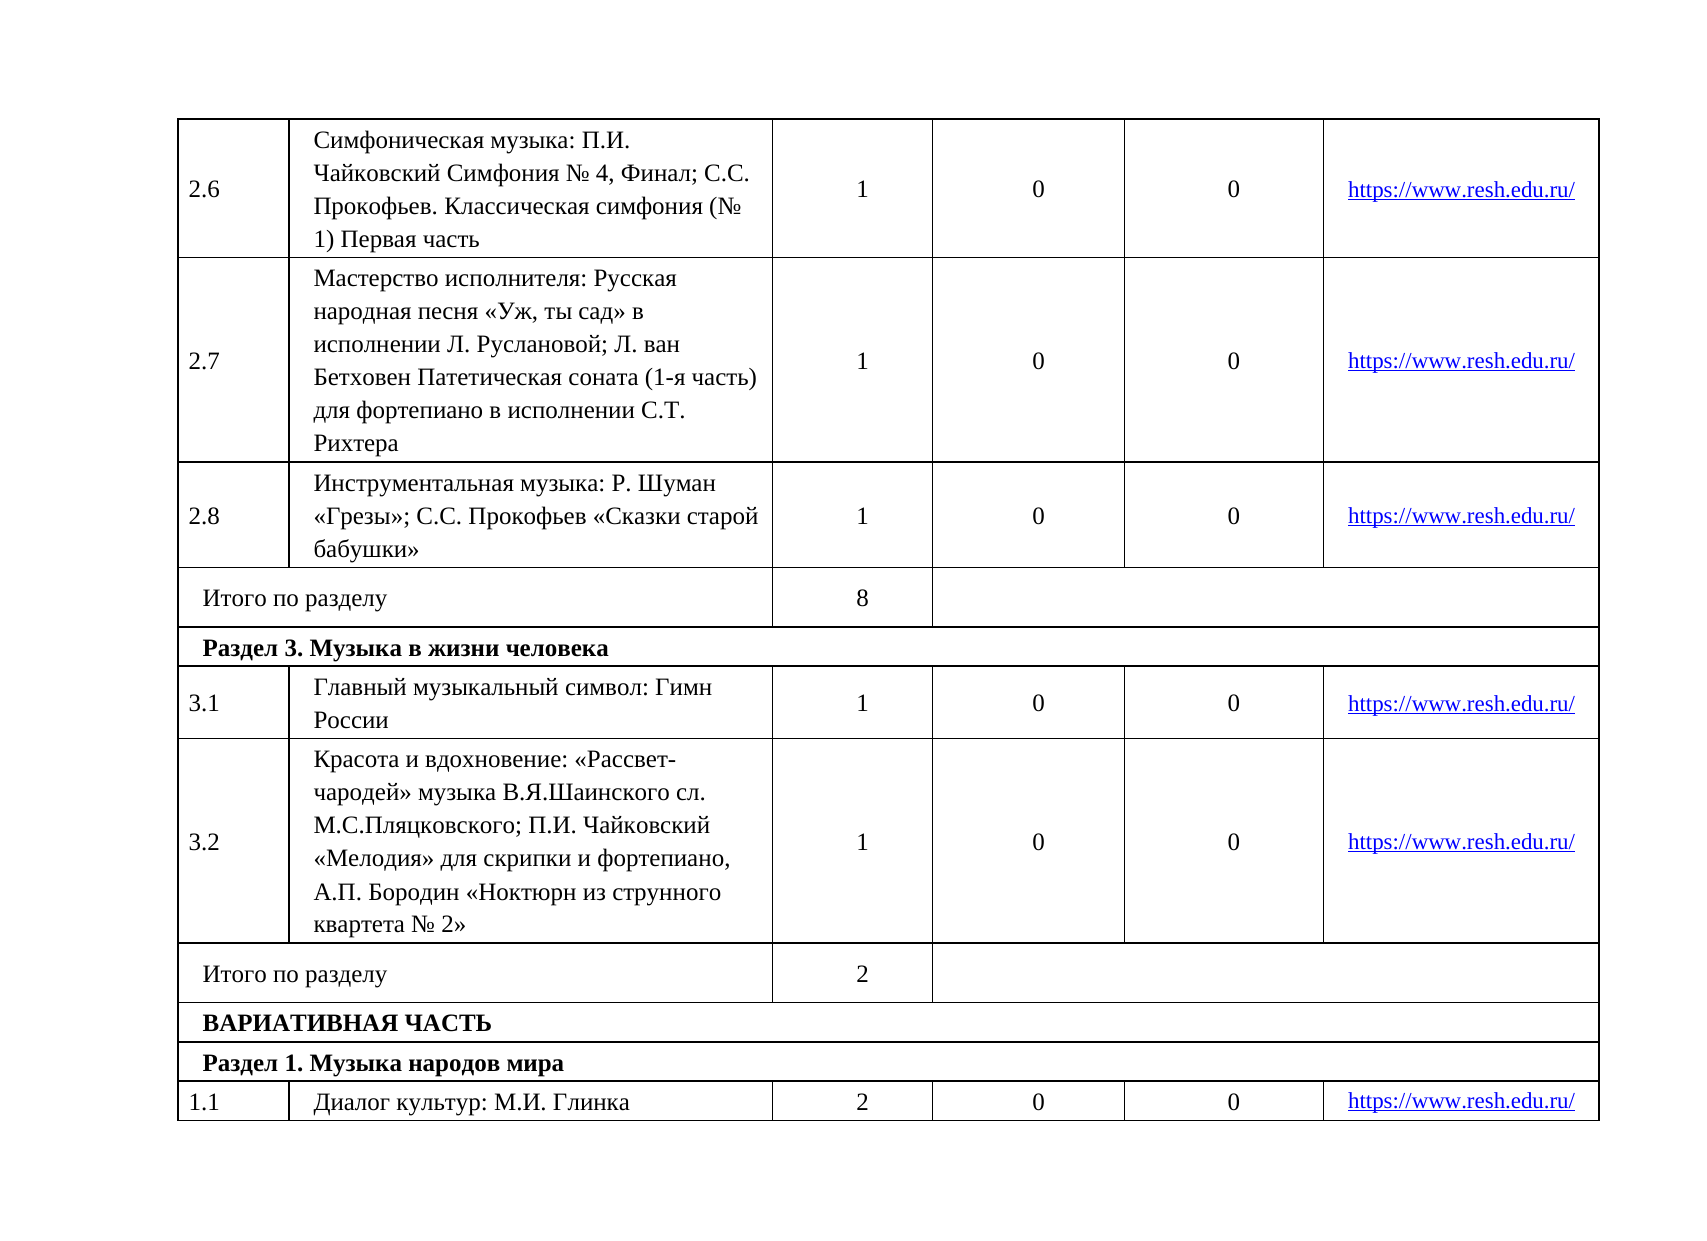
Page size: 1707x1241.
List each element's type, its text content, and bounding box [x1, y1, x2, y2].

table_cell Раздел 1. Музыка народов мира [179, 1043, 1598, 1080]
table_cell 1 [773, 667, 932, 738]
table_cell 1 [773, 258, 932, 461]
table_cell Мастерство исполнителя: Русская народная песня «Уж, ты сад» в исполнении Л. Руслановой; Л. ван Бетховен Патетическая соната (1-я часть) для фортепиано в исполнении С.Т. Рихтера [290, 258, 772, 461]
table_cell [290, 1082, 772, 1120]
table_cell Итого по разделу [179, 944, 772, 1002]
table_cell 1 [773, 120, 932, 257]
table_cell [933, 944, 1598, 1002]
table_cell Красота и вдохновение: «Рассвет-чародей» музыка В.Я.Шаинского сл. М.С.Пляцковского; П.И. Чайковский «Мелодия» для скрипки и фортепиано, А.П. Бородин «Ноктюрн из струнного квартета № 2» [290, 739, 772, 942]
table_cell Итого по разделу [179, 568, 772, 626]
table_cell 2 [773, 1082, 932, 1120]
table_cell 0 [933, 258, 1124, 461]
table_cell https://www.resh.edu.ru/ [1324, 463, 1598, 566]
table_cell Симфоническая музыка: П.И. Чайковский Симфония № 4, Финал; С.С. Прокофьев. Классическая симфония (№ 1) Первая часть [290, 120, 772, 257]
table_cell 0 [933, 463, 1124, 566]
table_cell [1324, 120, 1598, 257]
table_cell 0 [1125, 120, 1323, 257]
table_cell https://www.resh.edu.ru/ [1324, 258, 1598, 461]
table_cell 0 [933, 739, 1124, 942]
table_cell 0 [1125, 739, 1323, 942]
table_cell 0 [933, 1082, 1124, 1120]
table_cell 3.2 [179, 739, 288, 942]
table_cell 0 [1125, 667, 1323, 738]
table_cell 2 [773, 944, 932, 1002]
table_cell https://www.resh.edu.ru/ [1324, 667, 1598, 738]
table_cell 2.6 [179, 120, 288, 257]
table_cell 0 [1125, 1082, 1323, 1120]
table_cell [1324, 1082, 1598, 1120]
table_cell 1 [773, 739, 932, 942]
table_cell 0 [933, 667, 1124, 738]
table_cell ВАРИАТИВНАЯ ЧАСТЬ [179, 1003, 1598, 1041]
table_cell 1 [773, 463, 932, 566]
table_cell 2.7 [179, 258, 288, 461]
table_cell 1.1 [179, 1082, 288, 1120]
table_cell 8 [773, 568, 932, 626]
table_cell Раздел 3. Музыка в жизни человека [179, 628, 1598, 665]
table_cell 0 [933, 120, 1124, 257]
table_cell 0 [1125, 463, 1323, 566]
table_cell [933, 568, 1598, 626]
table_cell 3.1 [179, 667, 288, 738]
table_cell 2.8 [179, 463, 288, 566]
table_cell https://www.resh.edu.ru/ [1324, 739, 1598, 942]
table_cell Главный музыкальный символ: Гимн России [290, 667, 772, 738]
table_cell Инструментальная музыка: Р. Шуман «Грезы»; С.С. Прокофьев «Сказки старой бабушки» [290, 463, 772, 566]
table_cell 0 [1125, 258, 1323, 461]
